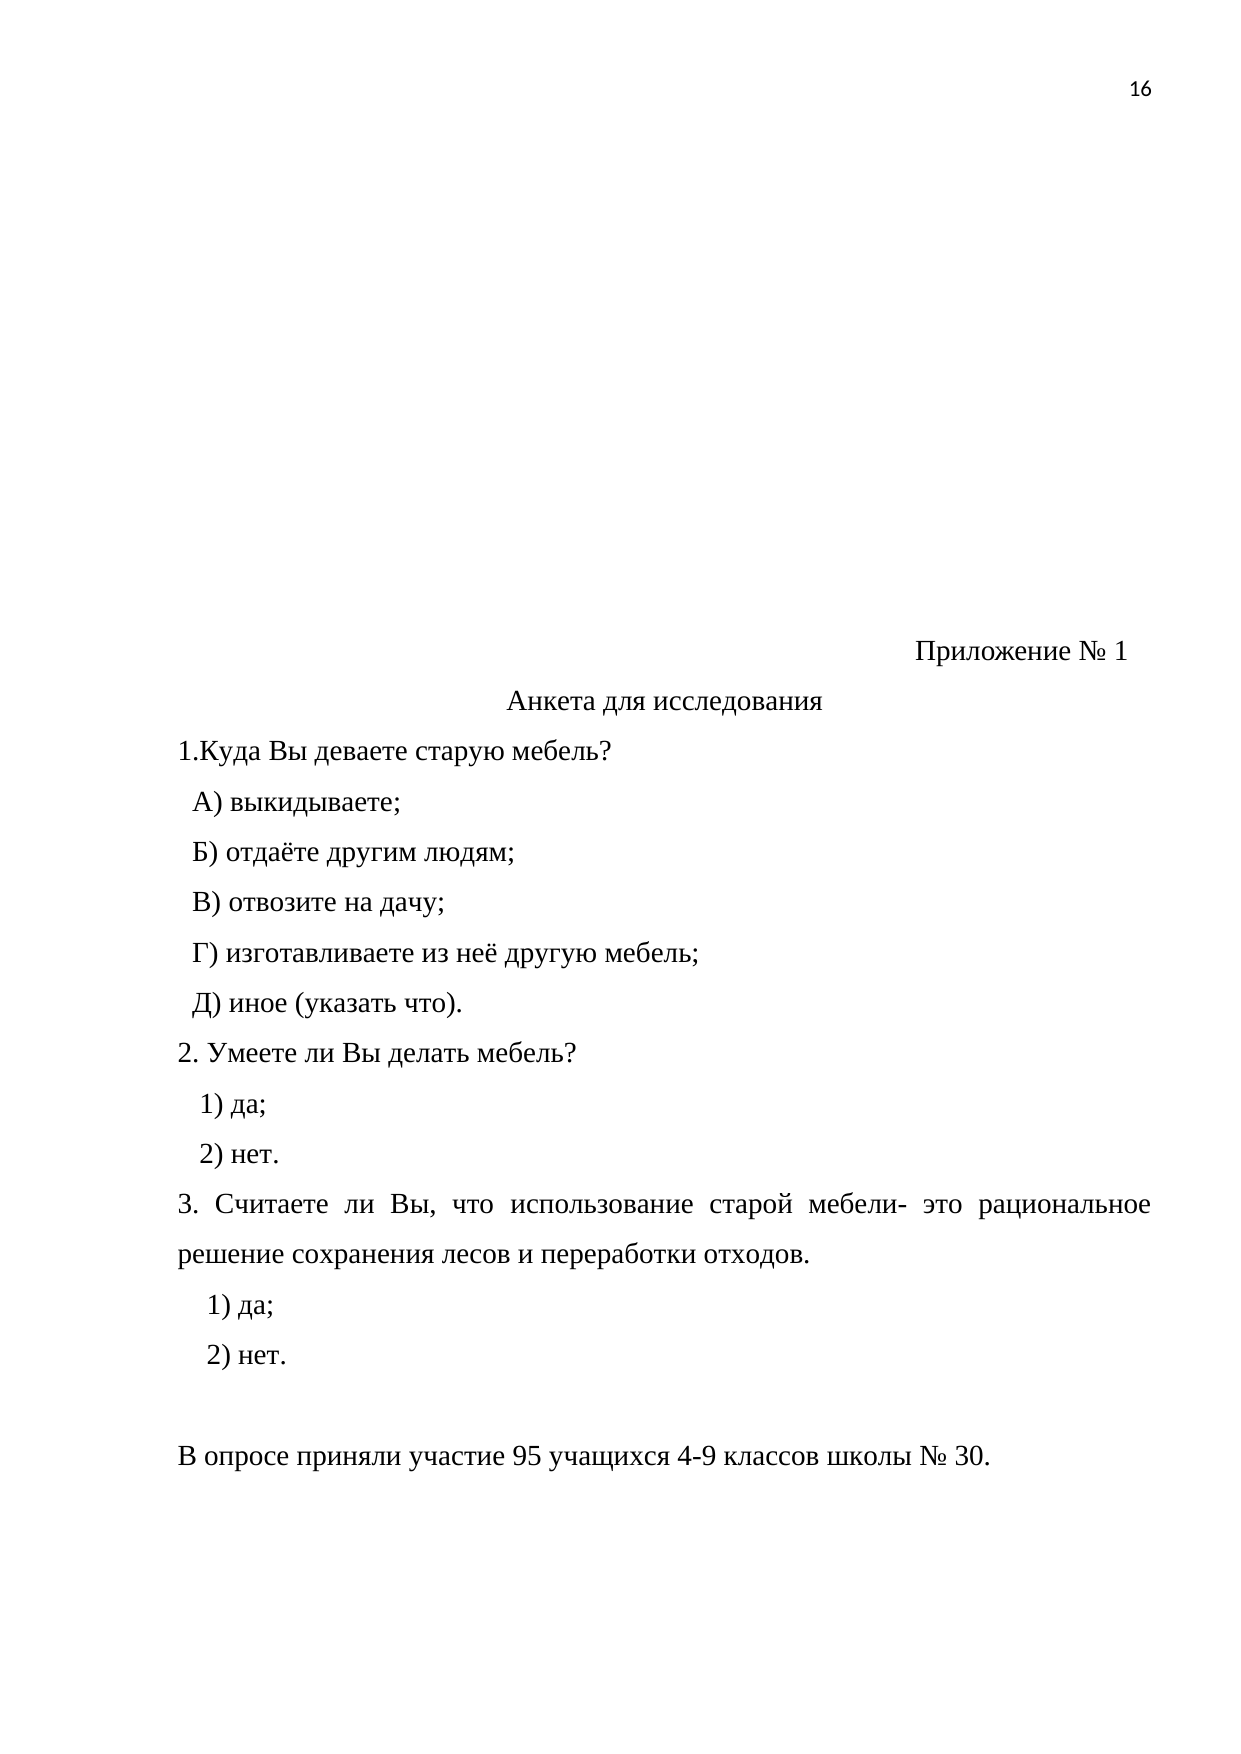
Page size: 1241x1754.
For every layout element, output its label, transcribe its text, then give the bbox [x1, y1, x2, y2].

text 1) да; [177, 1086, 1152, 1119]
text 2. Умеете ли Вы делать мебель? [177, 1035, 1152, 1069]
text Б) отдаёте другим людям; [177, 834, 1152, 868]
text Г) изготавливаете из неё другую мебель; [177, 935, 1152, 968]
text Анкета для исследования [177, 683, 1152, 717]
text 2) нет. [177, 1136, 1152, 1169]
text Приложение № 1 [915, 633, 1152, 666]
text А) выкидываете; [177, 784, 1152, 817]
text Д) иное (указать что). [177, 985, 1152, 1019]
text 1) да; [177, 1287, 1152, 1321]
text В) отвозите на дачу; [177, 884, 1152, 918]
text 1.Куда Вы деваете старую мебель? [177, 733, 1152, 767]
text 2) нет. [177, 1337, 1152, 1371]
text 3. Считаете ли Вы, что использование старой мебели- это рациональное решение сохранения лесов и переработки отходов. [177, 1186, 1152, 1270]
text В опросе приняли участие 95 учащихся 4-9 классов школы № 30. [177, 1438, 1152, 1471]
